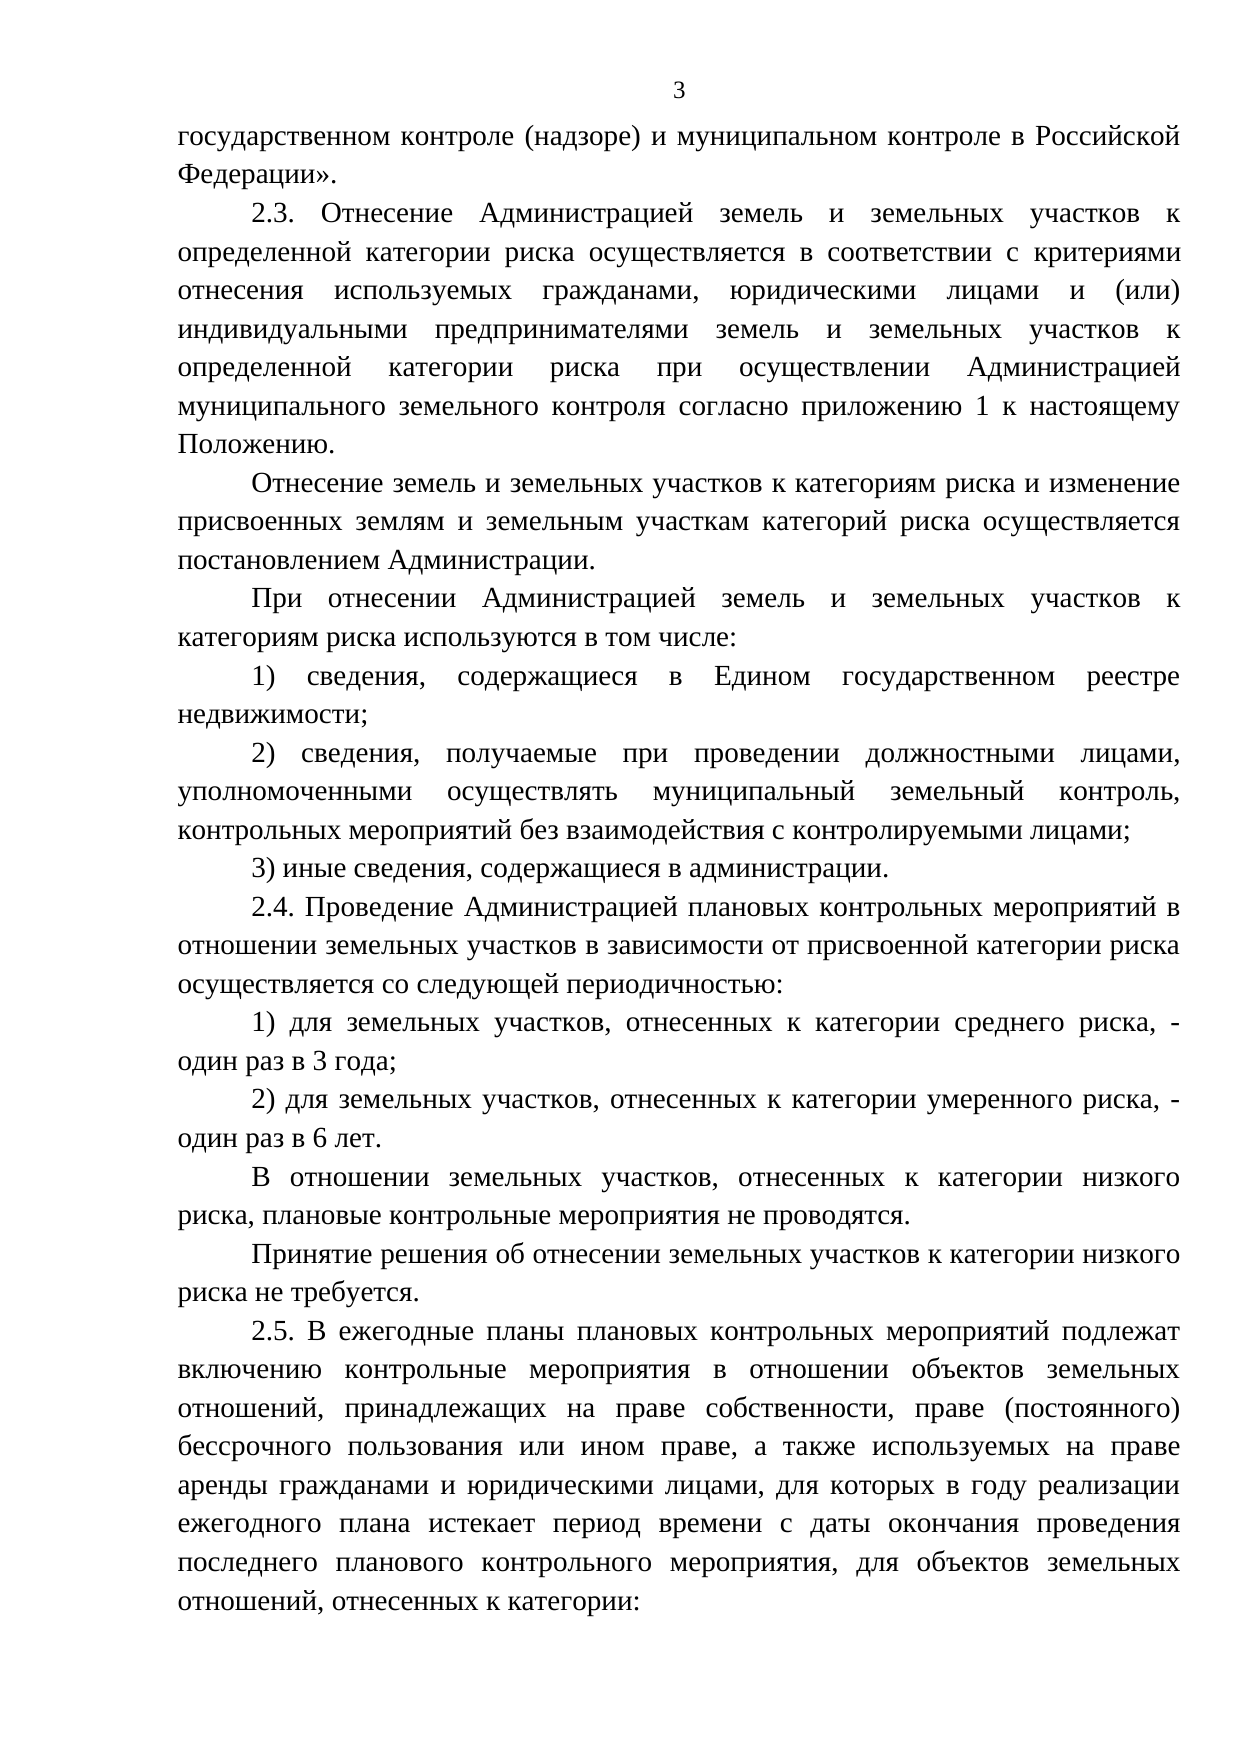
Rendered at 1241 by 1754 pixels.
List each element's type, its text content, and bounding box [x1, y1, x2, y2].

text 2) сведения, получаемые при проведении должностными лицами, уполномоченными осуществлять муниципальный земельный контроль, контрольных мероприятий без взаимодействия с контролируемыми лицами; [177, 735, 1181, 845]
text 1) сведения, содержащиеся в Едином государственном реестре недвижимости; [177, 658, 1181, 730]
text 2.4. Проведение Администрацией плановых контрольных мероприятий в отношении земельных участков в зависимости от присвоенной категории риска осуществляется со следующей периодичностью: [177, 889, 1181, 999]
text В отношении земельных участков, отнесенных к категории низкого риска, плановые контрольные мероприятия не проводятся. [177, 1159, 1181, 1231]
text 2.5. В ежегодные планы плановых контрольных мероприятий подлежат включению контрольные мероприятия в отношении объектов земельных отношений, принадлежащих на праве собственности, праве (постоянного) бессрочного пользования или ином праве, а также используемых на праве аренды гражданами и юридическими лицами, для которых в году реализации ежегодного плана истекает период времени с даты окончания проведения последнего планового контрольного мероприятия, для объектов земельных отношений, отнесенных к категории: [177, 1313, 1181, 1616]
text 2.3. Отнесение Администрацией земель и земельных участков к определенной категории риска осуществляется в соответствии с критериями отнесения используемых гражданами, юридическими лицами и (или) индивидуальными предпринимателями земель и земельных участков к определенной категории риска при осуществлении Администрацией муниципального земельного контроля согласно приложению 1 к настоящему Положению. [177, 195, 1181, 460]
text 3) иные сведения, содержащиеся в администрации. [177, 850, 1181, 884]
text 1) для земельных участков, отнесенных к категории среднего риска, - один раз в 3 года; [177, 1004, 1181, 1077]
text При отнесении Администрацией земель и земельных участков к категориям риска используются в том числе: [177, 581, 1181, 653]
text Принятие решения об отнесении земельных участков к категории низкого риска не требуется. [177, 1236, 1181, 1308]
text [177, 118, 1181, 190]
text 2) для земельных участков, отнесенных к категории умеренного риска, - один раз в 6 лет. [177, 1082, 1181, 1154]
text Отнесение земель и земельных участков к категориям риска и изменение присвоенных землям и земельным участкам категорий риска осуществляется постановлением Администрации. [177, 465, 1181, 576]
